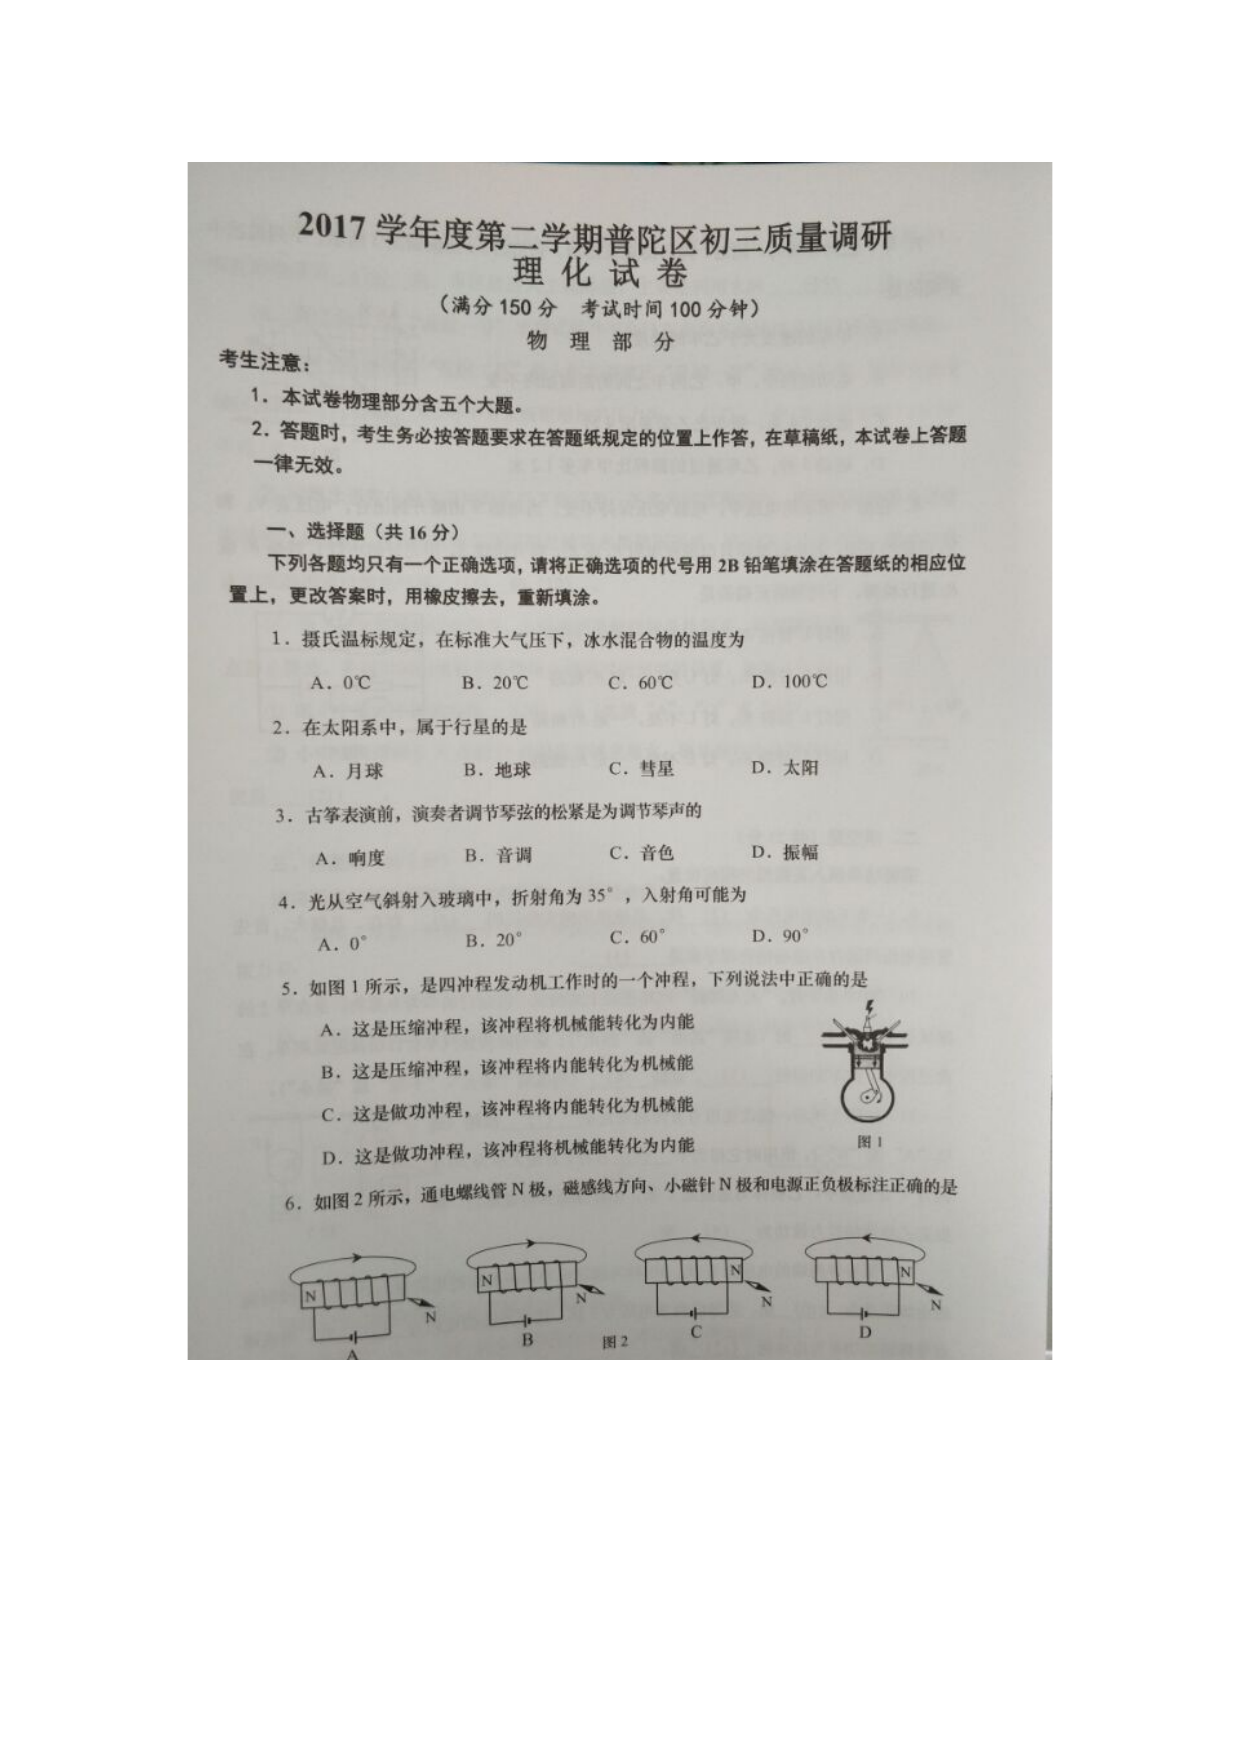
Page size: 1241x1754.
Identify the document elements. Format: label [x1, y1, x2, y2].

picture [187, 162, 1053, 1360]
